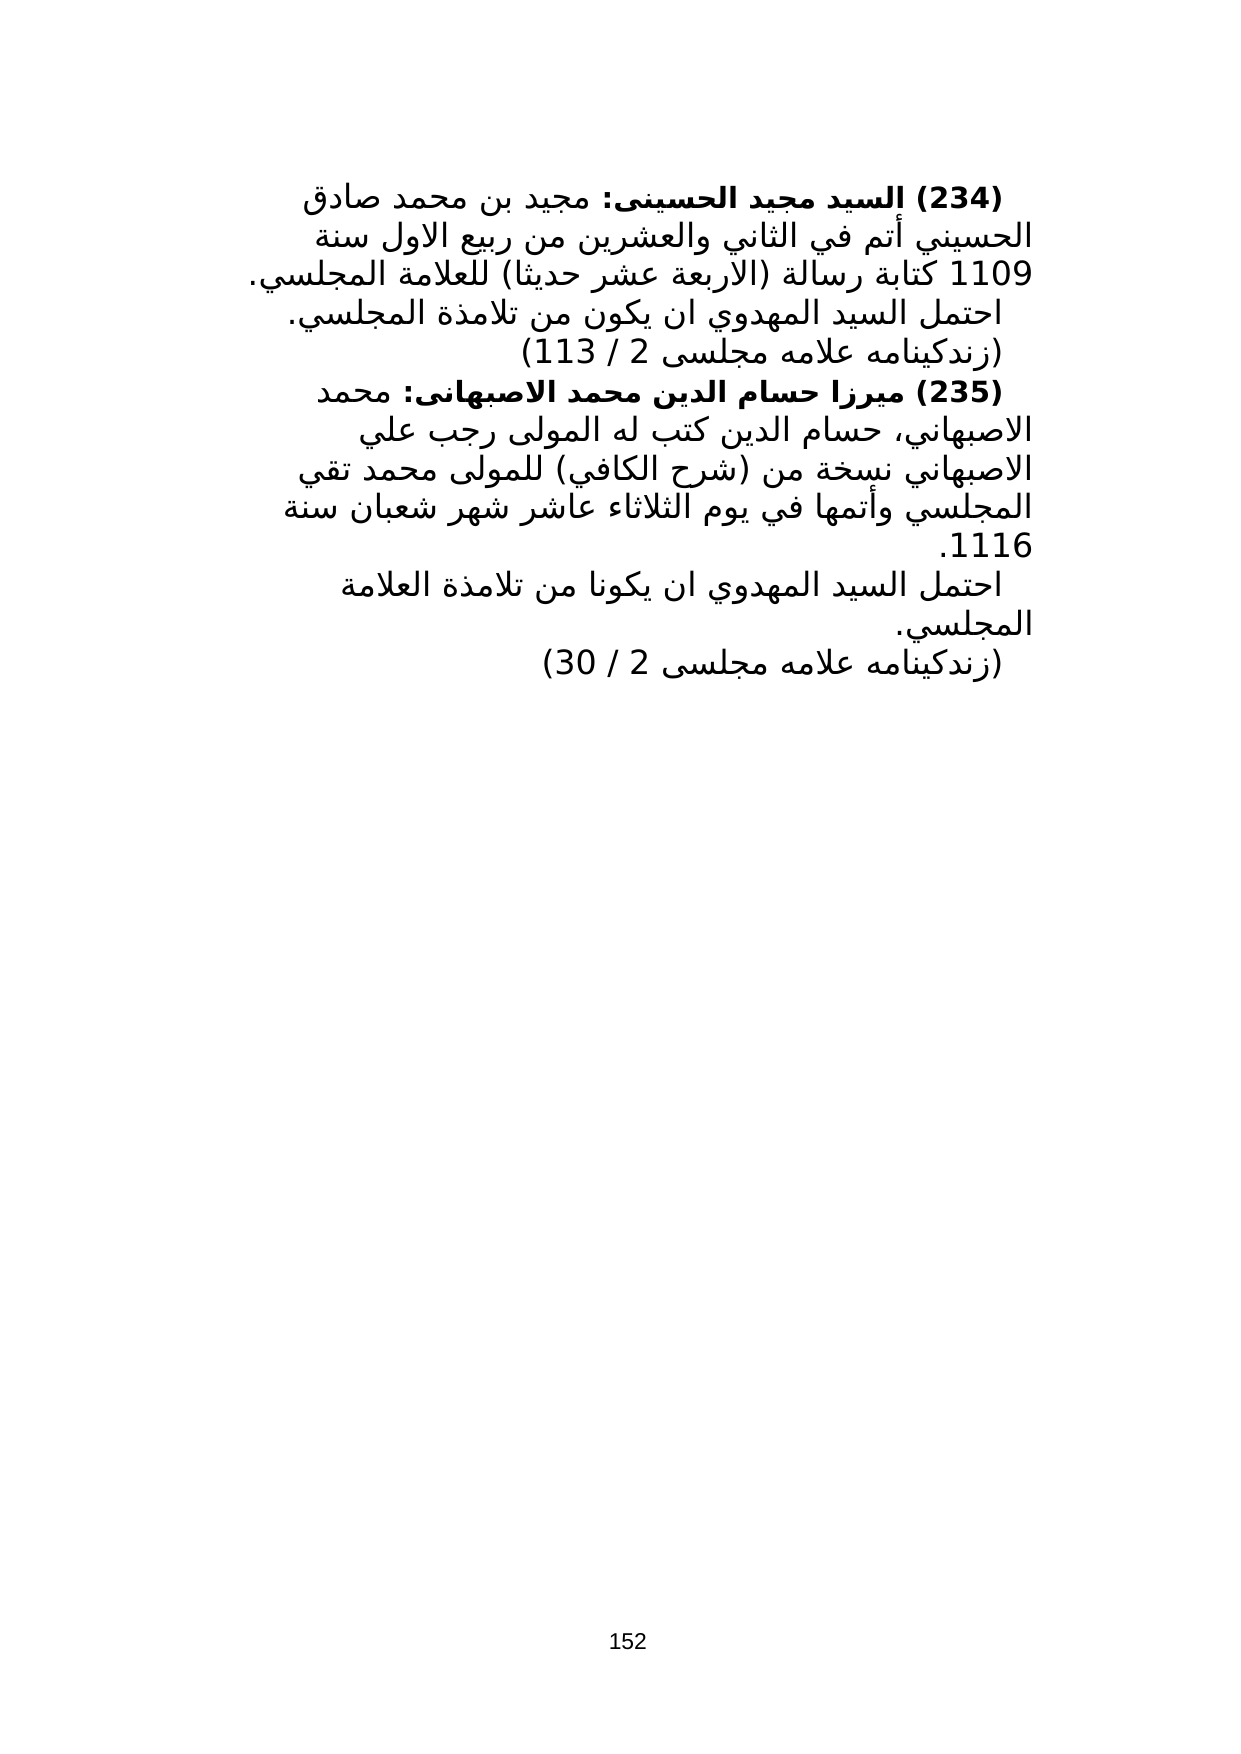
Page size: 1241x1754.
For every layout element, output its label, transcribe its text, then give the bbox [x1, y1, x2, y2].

text احتمل السيد المهدوي ان يكون من تلامذة المجلسي. [222, 294, 1033, 333]
text احتمل السيد المهدوي ان يكونا من تلامذة العلامة المجلسي. [222, 566, 1033, 643]
text (زندكينامه علامه مجلسى 2 / 30) [222, 643, 1033, 682]
text (زندكينامه علامه مجلسى 2 / 113) [222, 333, 1033, 371]
text (234) السيد مجيد الحسينى: مجيد بن محمد صادق الحسيني أتم في الثاني والعشرين من ربيع الاول سنة 1109 كتابة رسالة (الاربعة عشر حديثا) للعلامة المجلسي. [222, 177, 1033, 294]
text (235) ميرزا حسام الدين محمد الاصبهانى: محمد الاصبهاني، حسام الدين كتب له المولى رجب علي الاصبهاني نسخة من (شرح الكافي) للمولى محمد تقي المجلسي وأتمها في يوم الثلاثاء عاشر شهر شعبان سنة 1116. [222, 371, 1033, 566]
